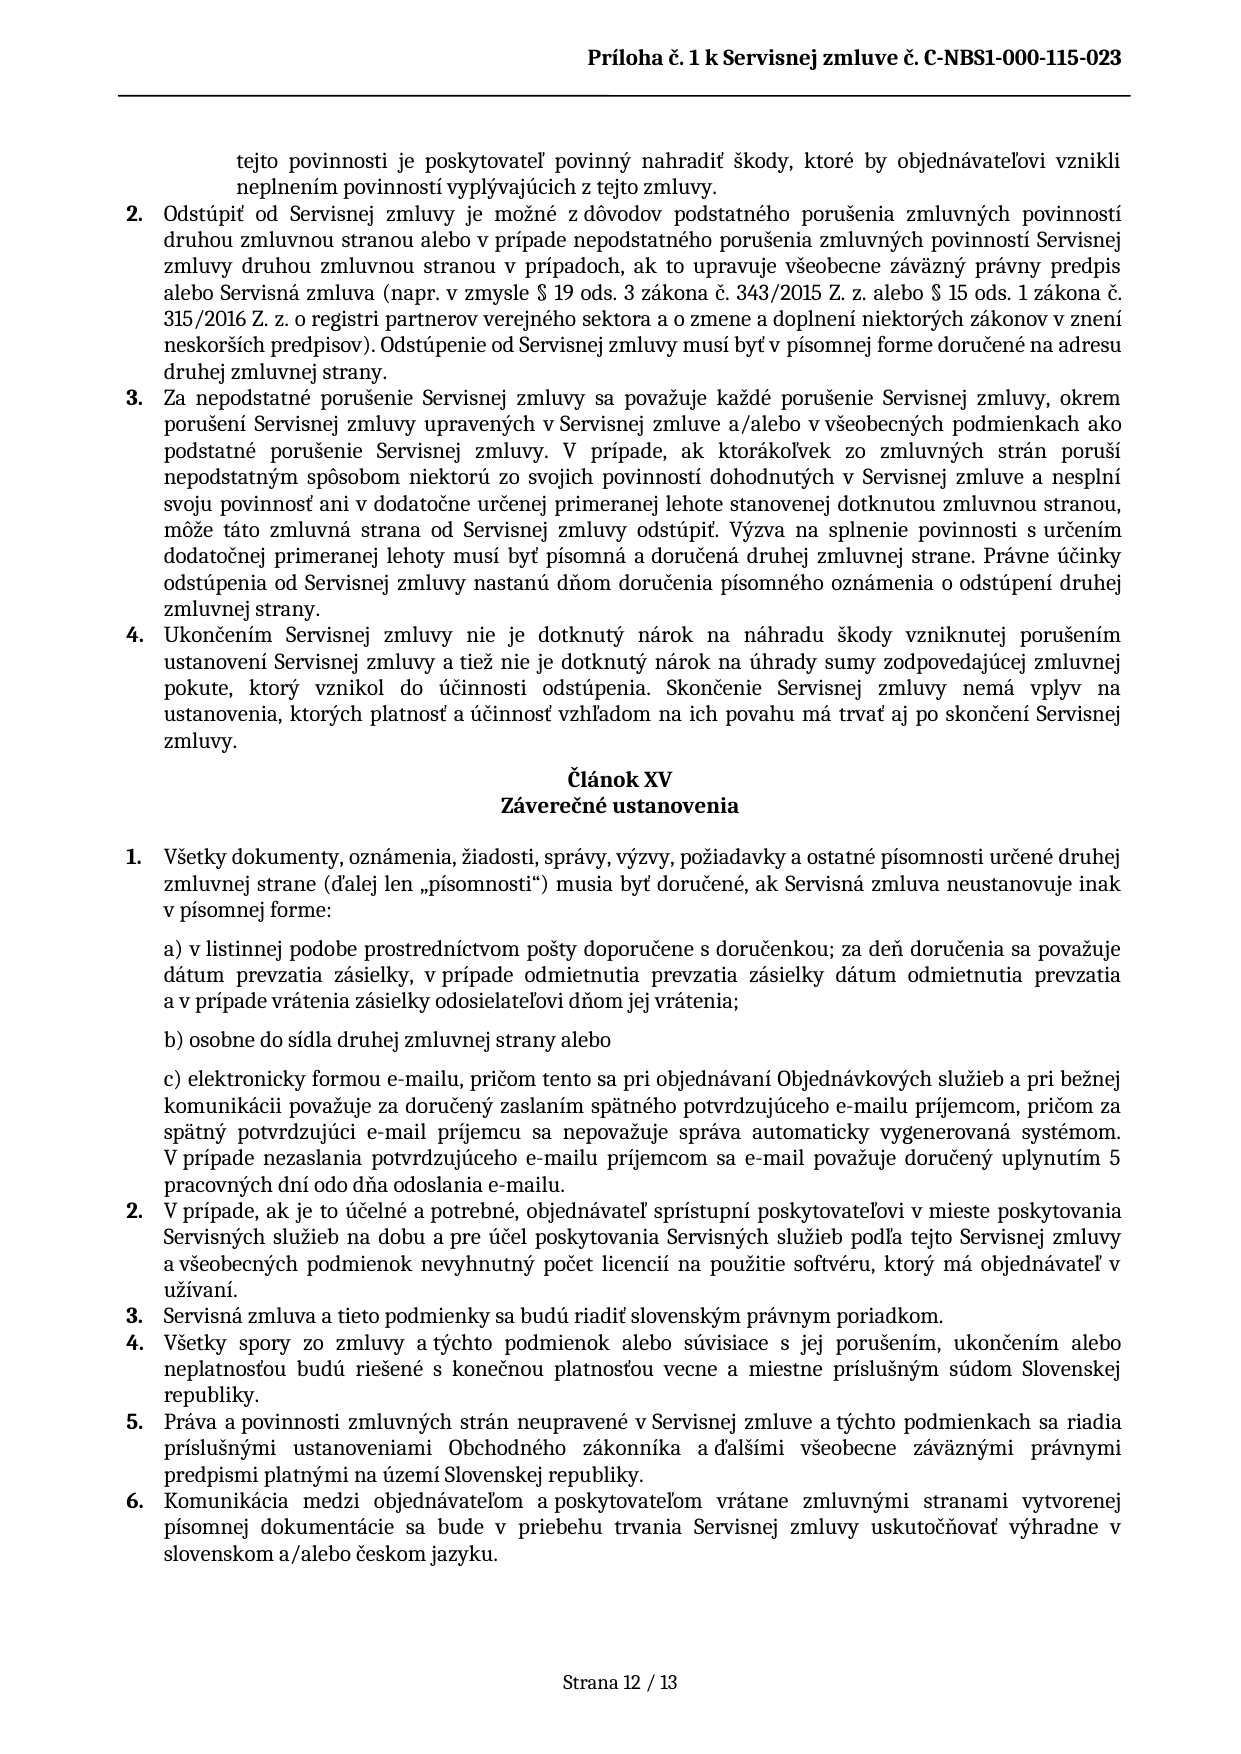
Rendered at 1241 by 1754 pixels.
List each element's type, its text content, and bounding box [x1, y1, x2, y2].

text a) v listinnej podobe prostredníctvom pošty doporučene s doručenkou; za deň doručenia sa považuje dátum prevzatia zásielky, v prípade odmietnutia prevzatia zásielky dátum odmietnutia prevzatia a v prípade vrátenia zásielky odosielateľovi dňom jej vrátenia; [163, 936, 1122, 1015]
list Za nepodstatné porušenie Servisnej zmluvy sa považuje každé porušenie Servisnej zmluvy, okrem porušení Servisnej zmluvy upravených v Servisnej zmluve a/alebo v všeobecných podmienkach ako podstatné porušenie Servisnej zmluvy. V prípade, ak ktorákoľvek zo zmluvných strán poruší nepodstatným spôsobom niektorú zo svojich povinností dohodnutých v Servisnej zmluve a nesplní svoju povinnosť ani v dodatočne určenej primeranej lehote stanovenej dotknutou zmluvnou stranou, môže táto zmluvná strana od Servisnej zmluvy odstúpiť. Výzva na splnenie povinnosti s určením dodatočnej primeranej lehoty musí byť písomná a doručená druhej zmluvnej strane. Právne účinky odstúpenia od Servisnej zmluvy nastanú dňom doručenia písomného oznámenia o odstúpení druhej zmluvnej strany. [126, 385, 1122, 622]
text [192, 148, 1122, 200]
subtitle Záverečné ustanovenia [118, 793, 1122, 819]
subtitle Článok XV [118, 766, 1122, 793]
text c) elektronicky formou e-mailu, pričom tento sa pri objednávaní Objednávkových služieb a pri bežnej komunikácii považuje za doručený zaslaním spätného potvrdzujúceho e-mailu príjemcom, pričom za spätný potvrdzujúci e-mail príjemcu sa nepovažuje správa automaticky vygenerovaná systémom. V prípade nezaslania potvrdzujúceho e-mailu príjemcom sa e-mail považuje doručený uplynutím 5 pracovných dní odo dňa odoslania e-mailu. [163, 1066, 1122, 1198]
list Práva a povinnosti zmluvných strán neupravené v Servisnej zmluve a týchto podmienkach sa riadia príslušnými ustanoveniami Obchodného zákonníka a ďalšími všeobecne záväznými právnymi predpismi platnými na území Slovenskej republiky. [126, 1409, 1122, 1488]
text b) osobne do sídla druhej zmluvnej strany alebo [156, 1027, 1122, 1053]
list Komunikácia medzi objednávateľom a poskytovateľom vrátane zmluvnými stranami vytvorenej písomnej dokumentácie sa bude v priebehu trvania Servisnej zmluvy uskutočňovať výhradne v slovenskom a/alebo českom jazyku. [126, 1488, 1122, 1567]
list V prípade, ak je to účelné a potrebné, objednávateľ sprístupní poskytovateľovi v mieste poskytovania Servisných služieb na dobu a pre účel poskytovania Servisných služieb podľa tejto Servisnej zmluvy a všeobecných podmienok nevyhnutný počet licencií na použitie softvéru, ktorý má objednávateľ v užívaní. [126, 1198, 1122, 1303]
list Ukončením Servisnej zmluvy nie je dotknutý nárok na náhradu škody vzniknutej porušením ustanovení Servisnej zmluvy a tiež nie je dotknutý nárok na úhrady sumy zodpovedajúcej zmluvnej pokute, ktorý vznikol do účinnosti odstúpenia. Skončenie Servisnej zmluvy nemá vplyv na ustanovenia, ktorých platnosť a účinnosť vzhľadom na ich povahu má trvať aj po skončení Servisnej zmluvy. [126, 622, 1122, 754]
list Servisná zmluva a tieto podmienky sa budú riadiť slovenským právnym poriadkom. [126, 1303, 1122, 1329]
list Odstúpiť od Servisnej zmluvy je možné z dôvodov podstatného porušenia zmluvných povinností druhou zmluvnou stranou alebo v prípade nepodstatného porušenia zmluvných povinností Servisnej zmluvy druhou zmluvnou stranou v prípadoch, ak to upravuje všeobecne záväzný právny predpis alebo Servisná zmluva (napr. v zmysle § 19 ods. 3 zákona č. 343/2015 Z. z. alebo § 15 ods. 1 zákona č. 315/2016 Z. z. o registri partnerov verejného sektora a o zmene a doplnení niektorých zákonov v znení neskorších predpisov). Odstúpenie od Servisnej zmluvy musí byť v písomnej forme doručené na adresu druhej zmluvnej strany. [126, 200, 1122, 385]
list Všetky spory zo zmluvy a týchto podmienok alebo súvisiace s jej porušením, ukončením alebo neplatnosťou budú riešené s konečnou platnosťou vecne a miestne príslušným súdom Slovenskej republiky. [126, 1329, 1122, 1409]
list Všetky dokumenty, oznámenia, žiadosti, správy, výzvy, požiadavky a ostatné písomnosti určené druhej zmluvnej strane (ďalej len „písomnosti“) musia byť doručené, ak Servisná zmluva neustanovuje inak v písomnej forme: [126, 844, 1122, 923]
